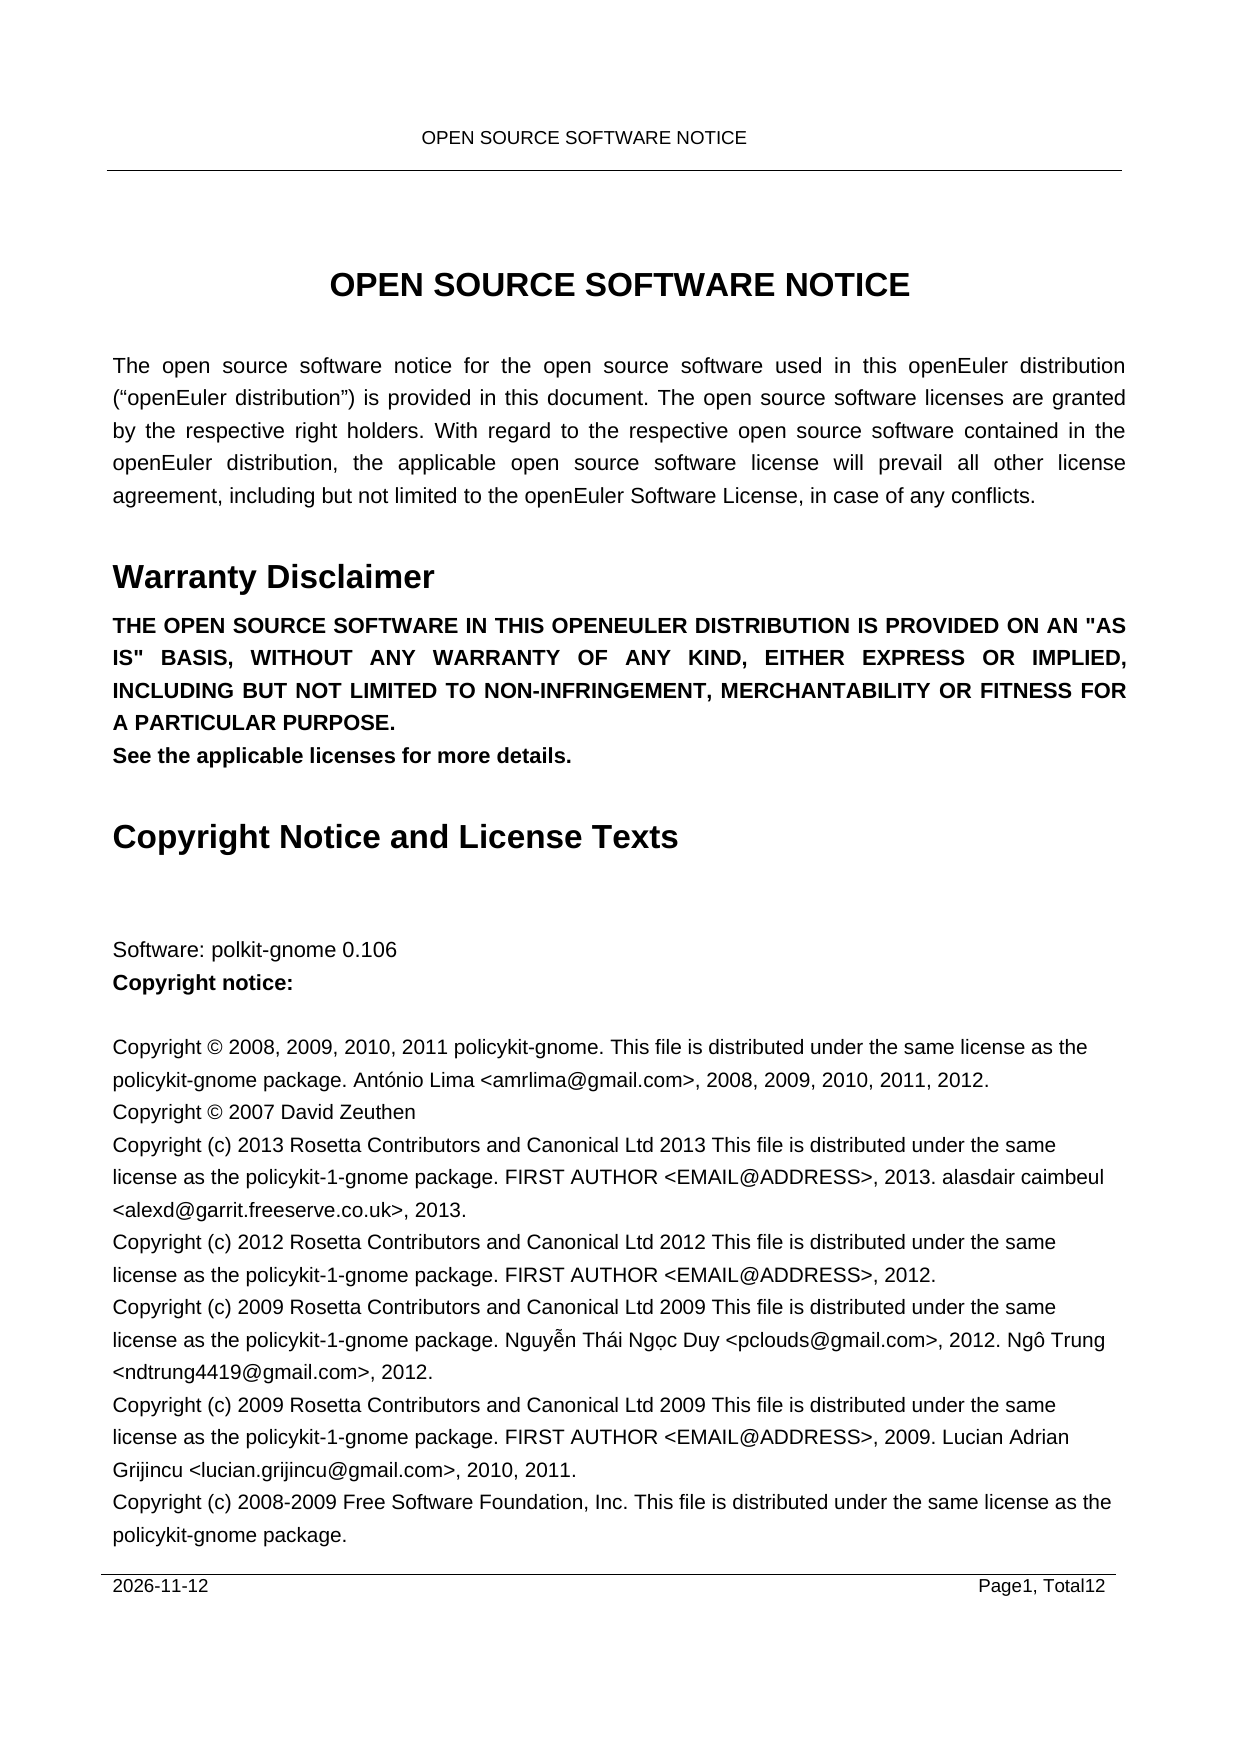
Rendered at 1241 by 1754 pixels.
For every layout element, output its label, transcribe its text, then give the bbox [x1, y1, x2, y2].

text OPEN SOURCE SOFTWARE NOTICE [112, 251, 1128, 316]
text Copyright Notice and License Texts [112, 804, 1128, 869]
text Copyright (c) 2013 Rosetta Contributors and Canonical Ltd 2013 This file is distributed under the same license as the policykit-1-gnome package. FIRST AUTHOR <EMAIL@ADDRESS>, 2013. alasdair caimbeul <alexd@garrit.freeserve.co.uk>, 2013. [112, 1128, 1128, 1226]
text The open source software notice for the open source software used in this openEuler distribution (“openEuler distribution”) is provided in this document. The open source software licenses are granted by the respective right holders. With regard to the respective open source software contained in the openEuler distribution, the applicable open source software license will prevail all other license agreement, including but not limited to the openEuler Software License, in case of any conflicts. [112, 349, 1128, 511]
text Copyright (c) 2009 Rosetta Contributors and Canonical Ltd 2009 This file is distributed under the same license as the policykit-1-gnome package. Nguyễn Thái Ngọc Duy <pclouds@gmail.com>, 2012. Ngô Trung <ndtrung4419@gmail.com>, 2012. [112, 1291, 1128, 1388]
text Copyright (c) 2009 Rosetta Contributors and Canonical Ltd 2009 This file is distributed under the same license as the policykit-1-gnome package. FIRST AUTHOR <EMAIL@ADDRESS>, 2009. Lucian Adrian Grijincu <lucian.grijincu@gmail.com>, 2010, 2011. [112, 1388, 1128, 1486]
text Copyright © 2008, 2009, 2010, 2011 policykit-gnome. This file is distributed under the same license as the policykit-gnome package. António Lima <amrlima@gmail.com>, 2008, 2009, 2010, 2011, 2012. [112, 1031, 1128, 1096]
text Warranty Disclaimer [112, 544, 1128, 609]
text Copyright © 2007 David Zeuthen [112, 1096, 1128, 1128]
text THE OPEN SOURCE SOFTWARE IN THIS OPENEULER DISTRIBUTION IS PROVIDED ON AN "AS IS" BASIS, WITHOUT ANY WARRANTY OF ANY KIND, EITHER EXPRESS OR IMPLIED, INCLUDING BUT NOT LIMITED TO NON-INFRINGEMENT, MERCHANTABILITY OR FITNESS FOR A PARTICULAR PURPOSE. See the applicable licenses for more details. [112, 609, 1128, 771]
text Software: polkit-gnome 0.106 [112, 933, 1128, 966]
text Copyright (c) 2008-2009 Free Software Foundation, Inc. This file is distributed under the same license as the policykit-gnome package. [112, 1486, 1128, 1551]
text Copyright notice: [112, 966, 1128, 998]
text Copyright (c) 2012 Rosetta Contributors and Canonical Ltd 2012 This file is distributed under the same license as the policykit-1-gnome package. FIRST AUTHOR <EMAIL@ADDRESS>, 2012. [112, 1226, 1128, 1291]
